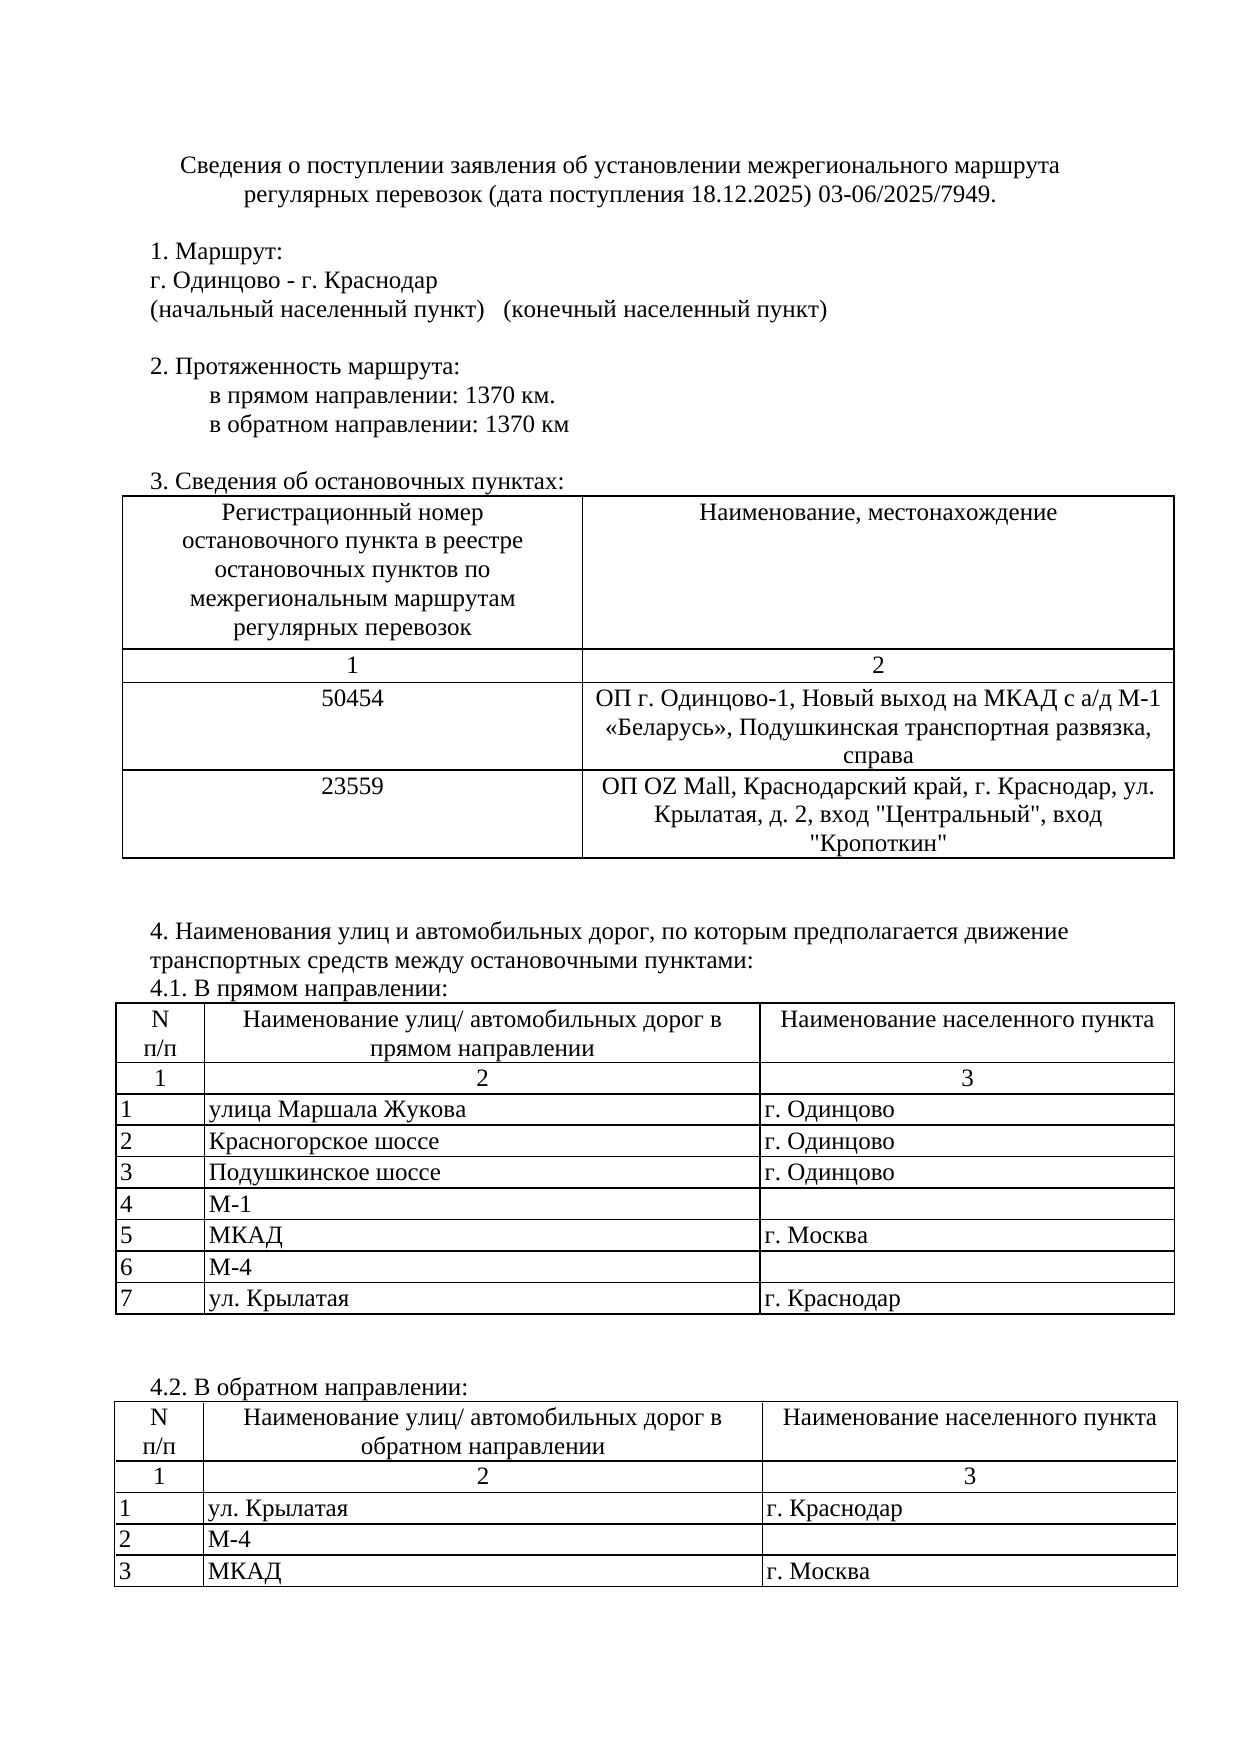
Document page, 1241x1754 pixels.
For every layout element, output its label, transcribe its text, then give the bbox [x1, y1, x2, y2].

table_cell 2 [205, 1063, 759, 1093]
table_cell 2 [204, 1462, 762, 1491]
text г. Одинцово - г. Краснодар [150, 265, 1090, 294]
table_cell М-4 [204, 1525, 762, 1554]
table_cell г. Одинцово [761, 1095, 1174, 1124]
table_header N п/п [115, 1402, 203, 1460]
table_cell 7 [117, 1283, 204, 1313]
table_cell 1 [115, 1493, 203, 1523]
table_cell 1 [123, 650, 582, 681]
table_cell 1 [115, 1461, 203, 1491]
table_header Регистрационный номер остановочного пункта в реестре остановочных пунктов по межрегиональным маршрутам регулярных перевозок [123, 497, 582, 648]
table_header N п/п [117, 1004, 204, 1061]
table_cell 50454 [123, 683, 582, 769]
table_cell 1 [117, 1095, 204, 1124]
table_cell 3 [117, 1157, 204, 1187]
table_cell [761, 1252, 1174, 1282]
table_cell 3 [115, 1555, 203, 1586]
table_header Наименование населенного пункта [761, 1004, 1174, 1061]
table_cell ул. Крылатая [204, 1493, 762, 1523]
table_cell 4 [117, 1189, 204, 1219]
table_cell ул. Крылатая [205, 1283, 759, 1313]
text 4. Наименования улиц и автомобильных дорог, по которым предполагается движение транспортных средств между остановочными пунктами: [150, 916, 1090, 973]
table_cell г. Краснодар [763, 1491, 1177, 1523]
table_header Наименование, местонахождение [583, 497, 1173, 648]
text 4.1. В прямом направлении: [150, 973, 1090, 1002]
table_cell 23559 [123, 771, 582, 857]
text в прямом направлении: 1370 км. [150, 380, 1090, 409]
table_cell 2 [583, 650, 1173, 681]
text 2. Протяженность маршрута: [150, 351, 1090, 380]
table_cell М-4 [205, 1252, 759, 1282]
table_cell 5 [117, 1220, 204, 1250]
table_header Наименование улиц/ автомобильных дорог в обратном направлении [204, 1402, 762, 1460]
text Сведения о поступлении заявления об установлении межрегионального маршрута регулярных перевозок (дата поступления 18.12.2025) 03-06/2025/7949. [150, 150, 1090, 207]
table_header Наименование населенного пункта [763, 1402, 1177, 1460]
table_cell 3 [763, 1460, 1177, 1491]
table_cell М-1 [205, 1189, 759, 1219]
table_cell 3 [761, 1063, 1174, 1093]
table_cell г. Одинцово [761, 1157, 1174, 1187]
table_cell 2 [115, 1524, 203, 1554]
table_cell улица Маршала Жукова [205, 1095, 759, 1124]
table_cell ОП OZ Mall, Краснодарский край, г. Краснодар, ул. Крылатая, д. 2, вход "Центральный", вход "Кропоткин" [583, 771, 1173, 857]
table_cell г. Одинцово [761, 1126, 1174, 1156]
text 3. Сведения об остановочных пунктах: [150, 466, 1090, 495]
table_header Наименование улиц/ автомобильных дорог в прямом направлении [205, 1004, 759, 1061]
table_cell г. Москва [763, 1554, 1177, 1586]
table_cell [761, 1189, 1174, 1219]
text (начальный населенный пункт) (конечный населенный пункт) [150, 294, 1090, 322]
table_cell МКАД [204, 1556, 762, 1586]
text в обратном направлении: 1370 км [150, 409, 1090, 437]
table_cell г. Москва [761, 1220, 1174, 1250]
table_cell Подушкинское шоссе [205, 1157, 759, 1187]
text 1. Маршрут: [150, 236, 1090, 265]
table_cell МКАД [205, 1220, 759, 1250]
table_cell [763, 1523, 1177, 1554]
table_cell г. Краснодар [761, 1283, 1174, 1313]
text 4.2. В обратном направлении: [150, 1372, 1090, 1401]
table_cell 2 [117, 1126, 204, 1156]
table_cell 1 [117, 1063, 204, 1093]
table_cell 6 [117, 1252, 204, 1282]
table_cell Красногорское шоссе [205, 1126, 759, 1156]
table_cell ОП г. Одинцово-1, Новый выход на МКАД с а/д М-1 «Беларусь», Подушкинская транспортная развязка, справа [583, 683, 1173, 769]
